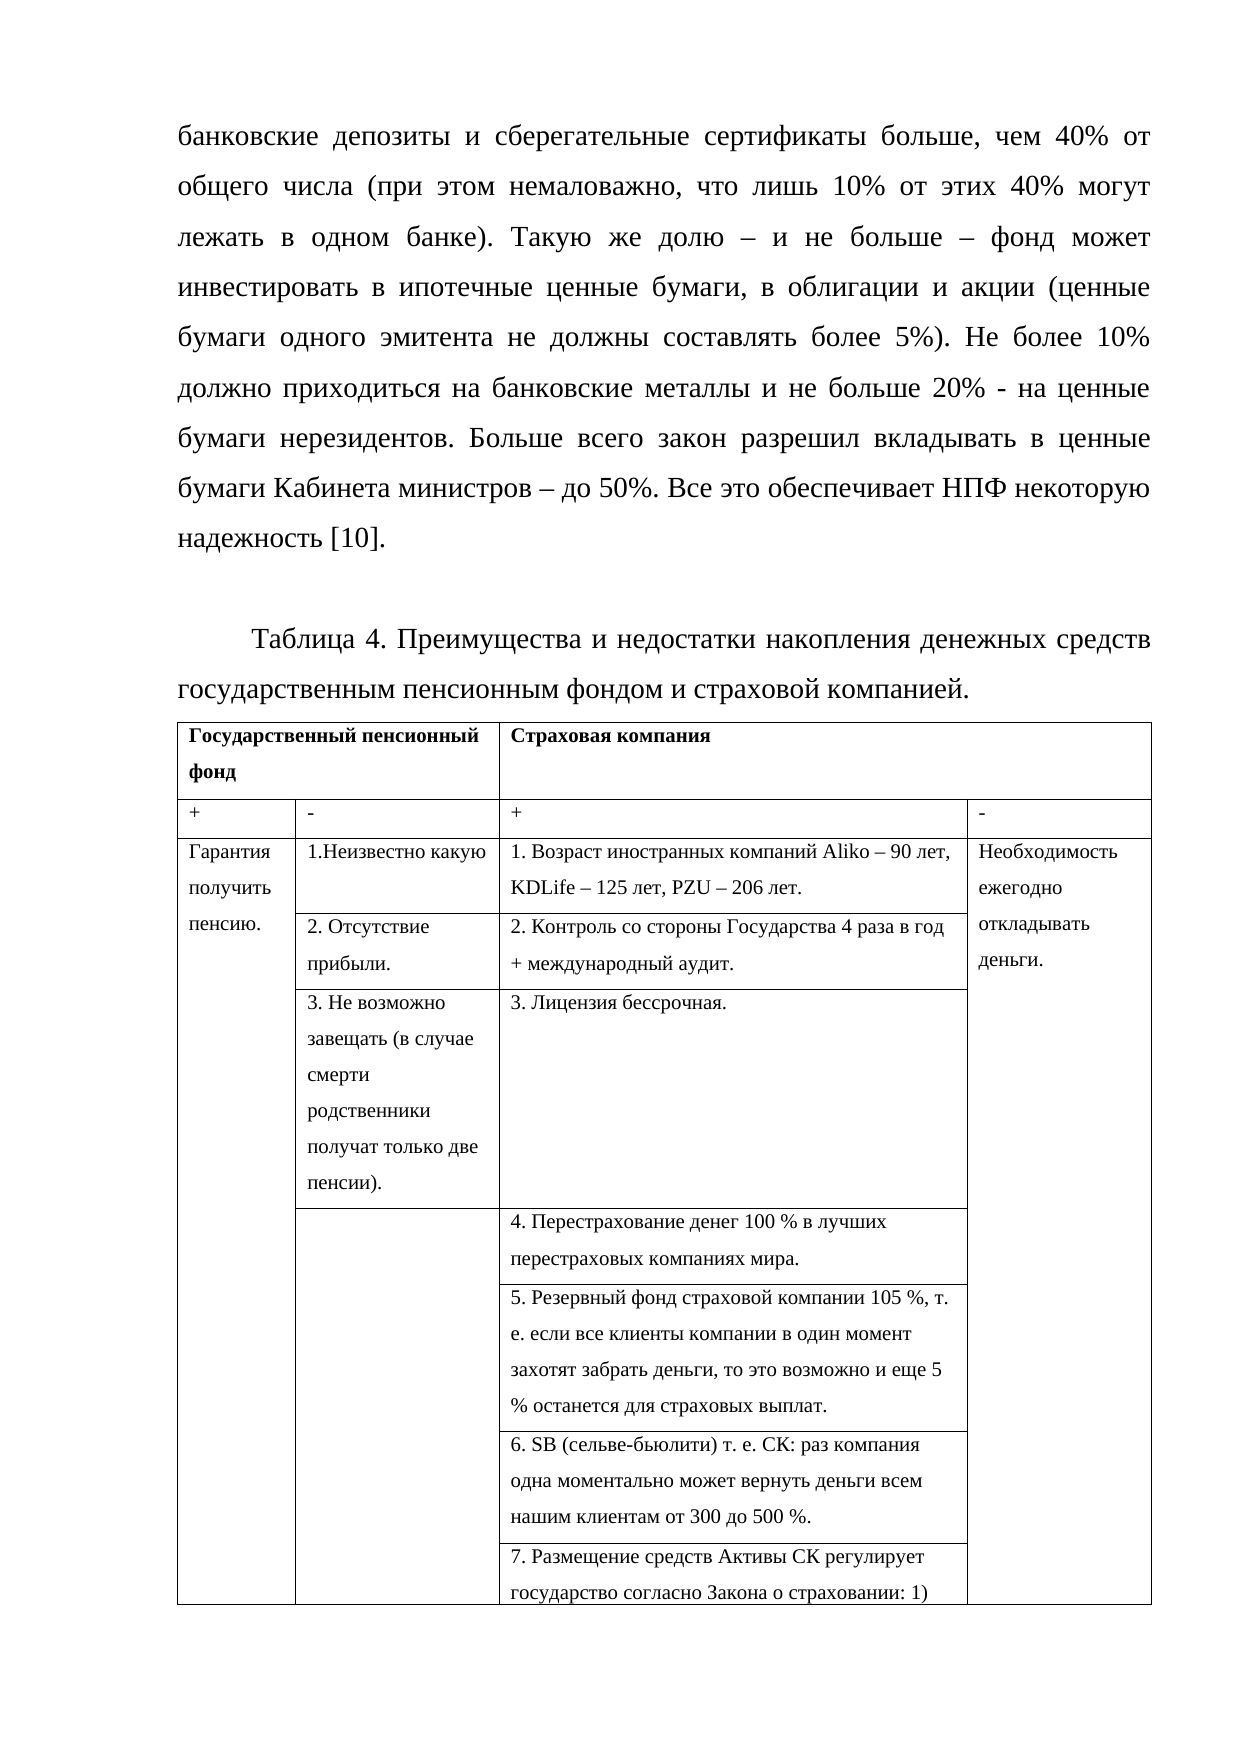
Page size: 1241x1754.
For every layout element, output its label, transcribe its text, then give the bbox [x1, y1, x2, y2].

table_cell 4. Перестрахование денег 100 % в лучших перестраховых компаниях мира. [500, 1209, 967, 1284]
table_header Страховая компания [500, 723, 1151, 798]
table_cell 6. SB (сельве-бьюлити) т. е. СК: раз компания одна моментально может вернуть деньги всем нашим клиентам от 300 до 500 %. [500, 1432, 967, 1543]
table_cell [296, 1209, 499, 1604]
table_cell 5. Резервный фонд страховой компании 105 %, т. е. если все клиенты компании в один момент захотят забрать деньги, то это возможно и еще 5 % останется для страховых выплат. [500, 1285, 967, 1431]
table_cell + [178, 800, 295, 838]
table_cell + [500, 800, 967, 838]
table_cell 2. Контроль со стороны Государства 4 раза в год + международный аудит. [500, 914, 967, 989]
table_header Государственный пенсионный фонд [178, 723, 499, 798]
table_cell 1.Неизвестно какую [296, 839, 499, 913]
table_cell 3. Не возможно завещать (в случае смерти родственники получат только две пенсии). [296, 990, 499, 1208]
table_cell 1. Возраст иностранных компаний Aliko – 90 лет, KDLife – 125 лет, PZU – 206 лет. [500, 839, 967, 913]
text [177, 118, 1152, 554]
table_cell Необходимость ежегодно откладывать деньги. [968, 839, 1151, 1604]
table_cell - [296, 800, 499, 838]
table_cell - [968, 800, 1151, 838]
table_cell 2. Отсутствие прибыли. [296, 914, 499, 989]
table_cell Гарантия получить пенсию. [178, 839, 295, 1604]
table_cell 3. Лицензия бессрочная. [500, 990, 967, 1208]
text Таблица 4. Преимущества и недостатки накопления денежных средств государственным пенсионным фондом и страховой компанией. [177, 621, 1152, 705]
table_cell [500, 1544, 967, 1604]
